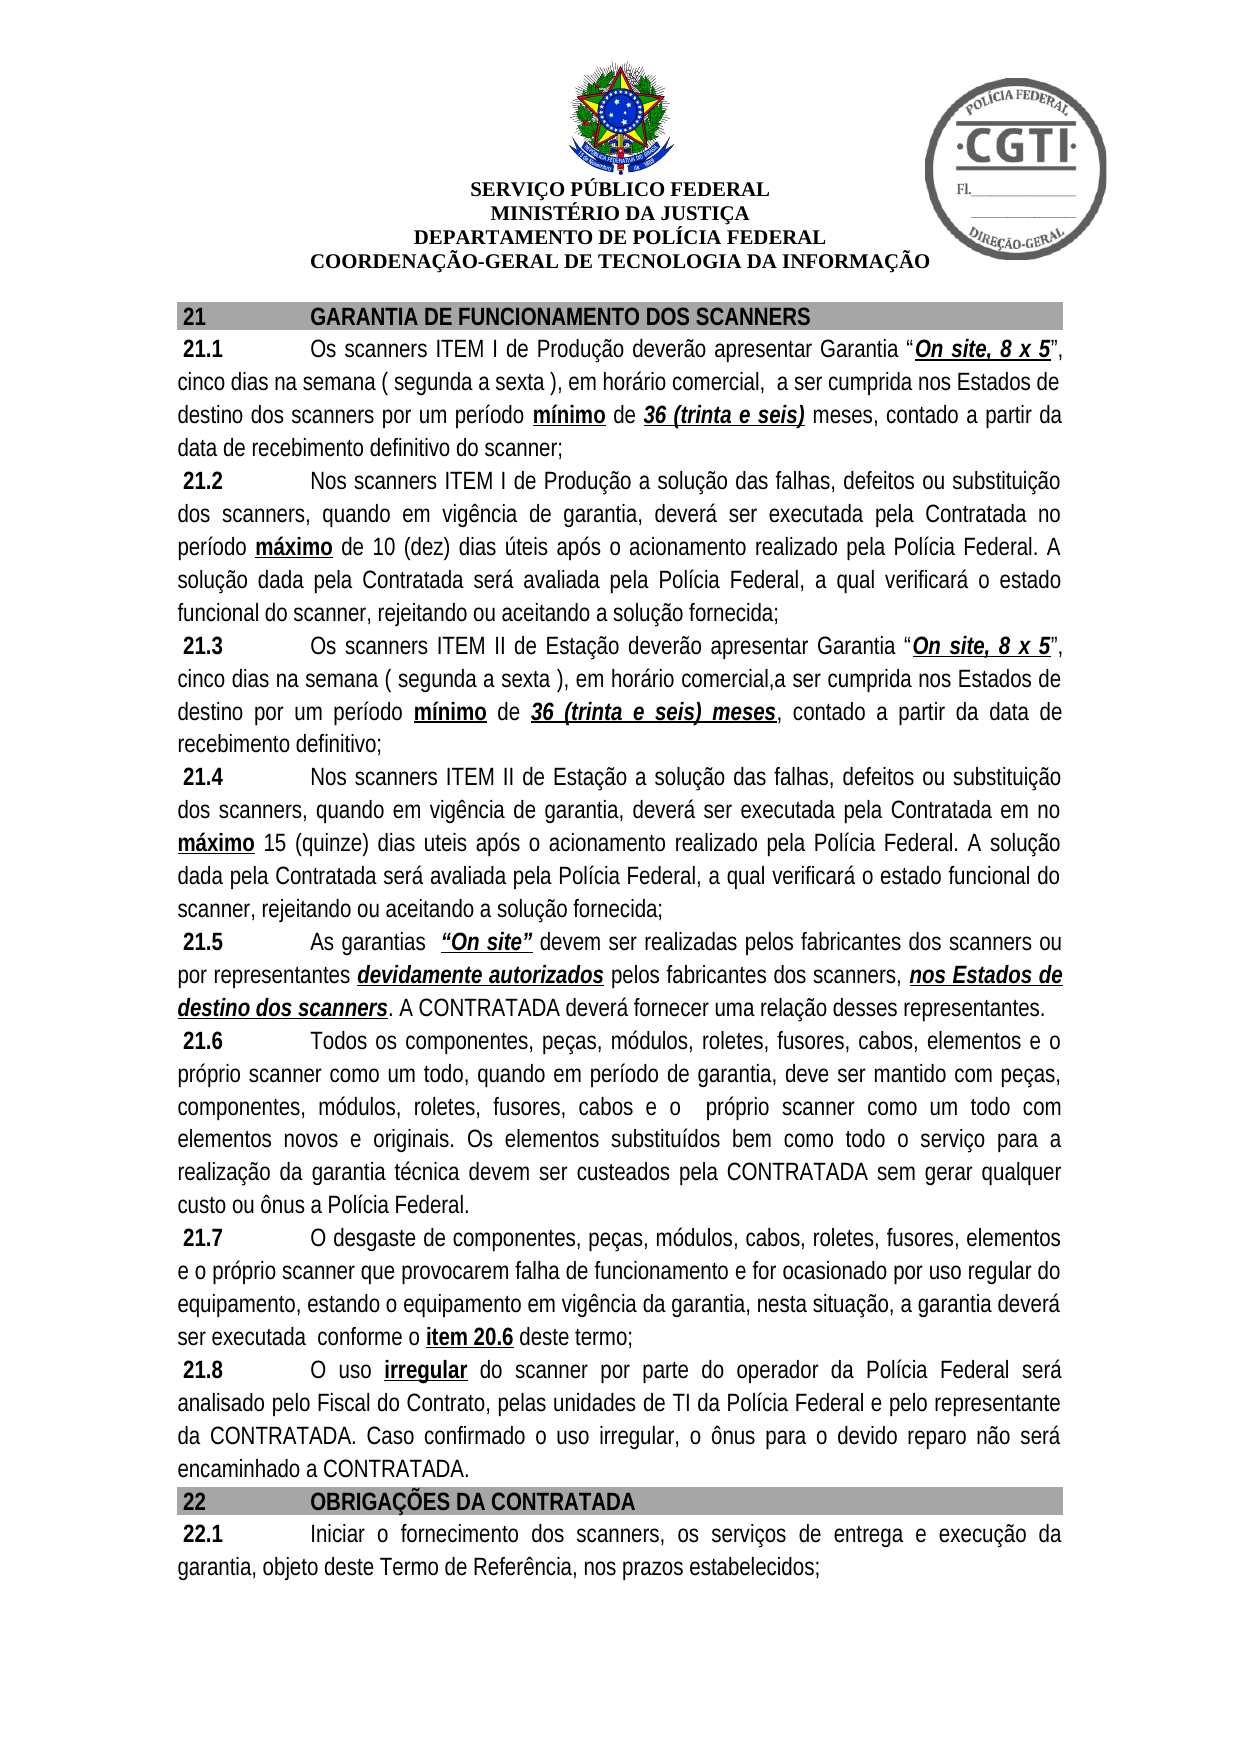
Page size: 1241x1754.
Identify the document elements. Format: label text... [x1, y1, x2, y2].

subtitle Iniciar o fornecimento dos scanners, os serviços de entrega e execução da garantia, objeto deste Termo de Referência, nos prazos estabelecidos; [177, 1519, 1063, 1581]
subtitle Os scanners ITEM I de Produção deverão apresentar Garantia “On site, 8 x 5”, cinco dias na semana ( segunda a sexta ), em horário comercial, a ser cumprida nos Estados de destino dos scanners por um período mínimo de 36 (trinta e seis) meses, contado a partir da data de recebimento definitivo do scanner; [177, 334, 1063, 462]
subtitle Nos scanners ITEM II de Estação a solução das falhas, defeitos ou substituição dos scanners, quando em vigência de garantia, deverá ser executada pela Contratada em no máximo 15 (quinze) dias uteis após o acionamento realizado pela Polícia Federal. A solução dada pela Contratada será avaliada pela Polícia Federal, a qual verificará o estado funcional do scanner, rejeitando ou aceitando a solução fornecida; [177, 762, 1063, 923]
subtitle Os scanners ITEM II de Estação deverão apresentar Garantia “On site, 8 x 5”, cinco dias na semana ( segunda a sexta ), em horário comercial,a ser cumprida nos Estados de destino por um período mínimo de 36 (trinta e seis) meses, contado a partir da data de recebimento definitivo; [177, 631, 1063, 758]
subtitle As garantias “On site” devem ser realizadas pelos fabricantes dos scanners ou por representantes devidamente autorizados pelos fabricantes dos scanners, nos Estados de destino dos scanners. A CONTRATADA deverá fornecer uma relação desses representantes. [177, 927, 1063, 1021]
subtitle O desgaste de componentes, peças, módulos, cabos, roletes, fusores, elementos e o próprio scanner que provocarem falha de funcionamento e for ocasionado por uso regular do equipamento, estando o equipamento em vigência da garantia, nesta situação, a garantia deverá ser executada conforme o item 20.6 deste termo; [177, 1223, 1063, 1351]
picture [563, 59, 677, 177]
subtitle GARANTIA DE FUNCIONAMENTO DOS SCANNERS [177, 302, 1063, 330]
subtitle OBRIGAÇÕES DA CONTRATADA [177, 1487, 1063, 1515]
picture [925, 78, 1107, 260]
subtitle Todos os componentes, peças, módulos, roletes, fusores, cabos, elementos e o próprio scanner como um todo, quando em período de garantia, deve ser mantido com peças, componentes, módulos, roletes, fusores, cabos e o próprio scanner como um todo com elementos novos e originais. Os elementos substituídos bem como todo o serviço para a realização da garantia técnica devem ser custeados pela CONTRATADA sem gerar qualquer custo ou ônus a Polícia Federal. [177, 1026, 1063, 1219]
subtitle O uso irregular do scanner por parte do operador da Polícia Federal será analisado pelo Fiscal do Contrato, pelas unidades de TI da Polícia Federal e pelo representante da CONTRATADA. Caso confirmado o uso irregular, o ônus para o devido reparo não será encaminhado a CONTRATADA. [177, 1355, 1063, 1482]
subtitle Nos scanners ITEM I de Produção a solução das falhas, defeitos ou substituição dos scanners, quando em vigência de garantia, deverá ser executada pela Contratada no período máximo de 10 (dez) dias úteis após o acionamento realizado pela Polícia Federal. A solução dada pela Contratada será avaliada pela Polícia Federal, a qual verificará o estado funcional do scanner, rejeitando ou aceitando a solução fornecida; [177, 466, 1063, 626]
